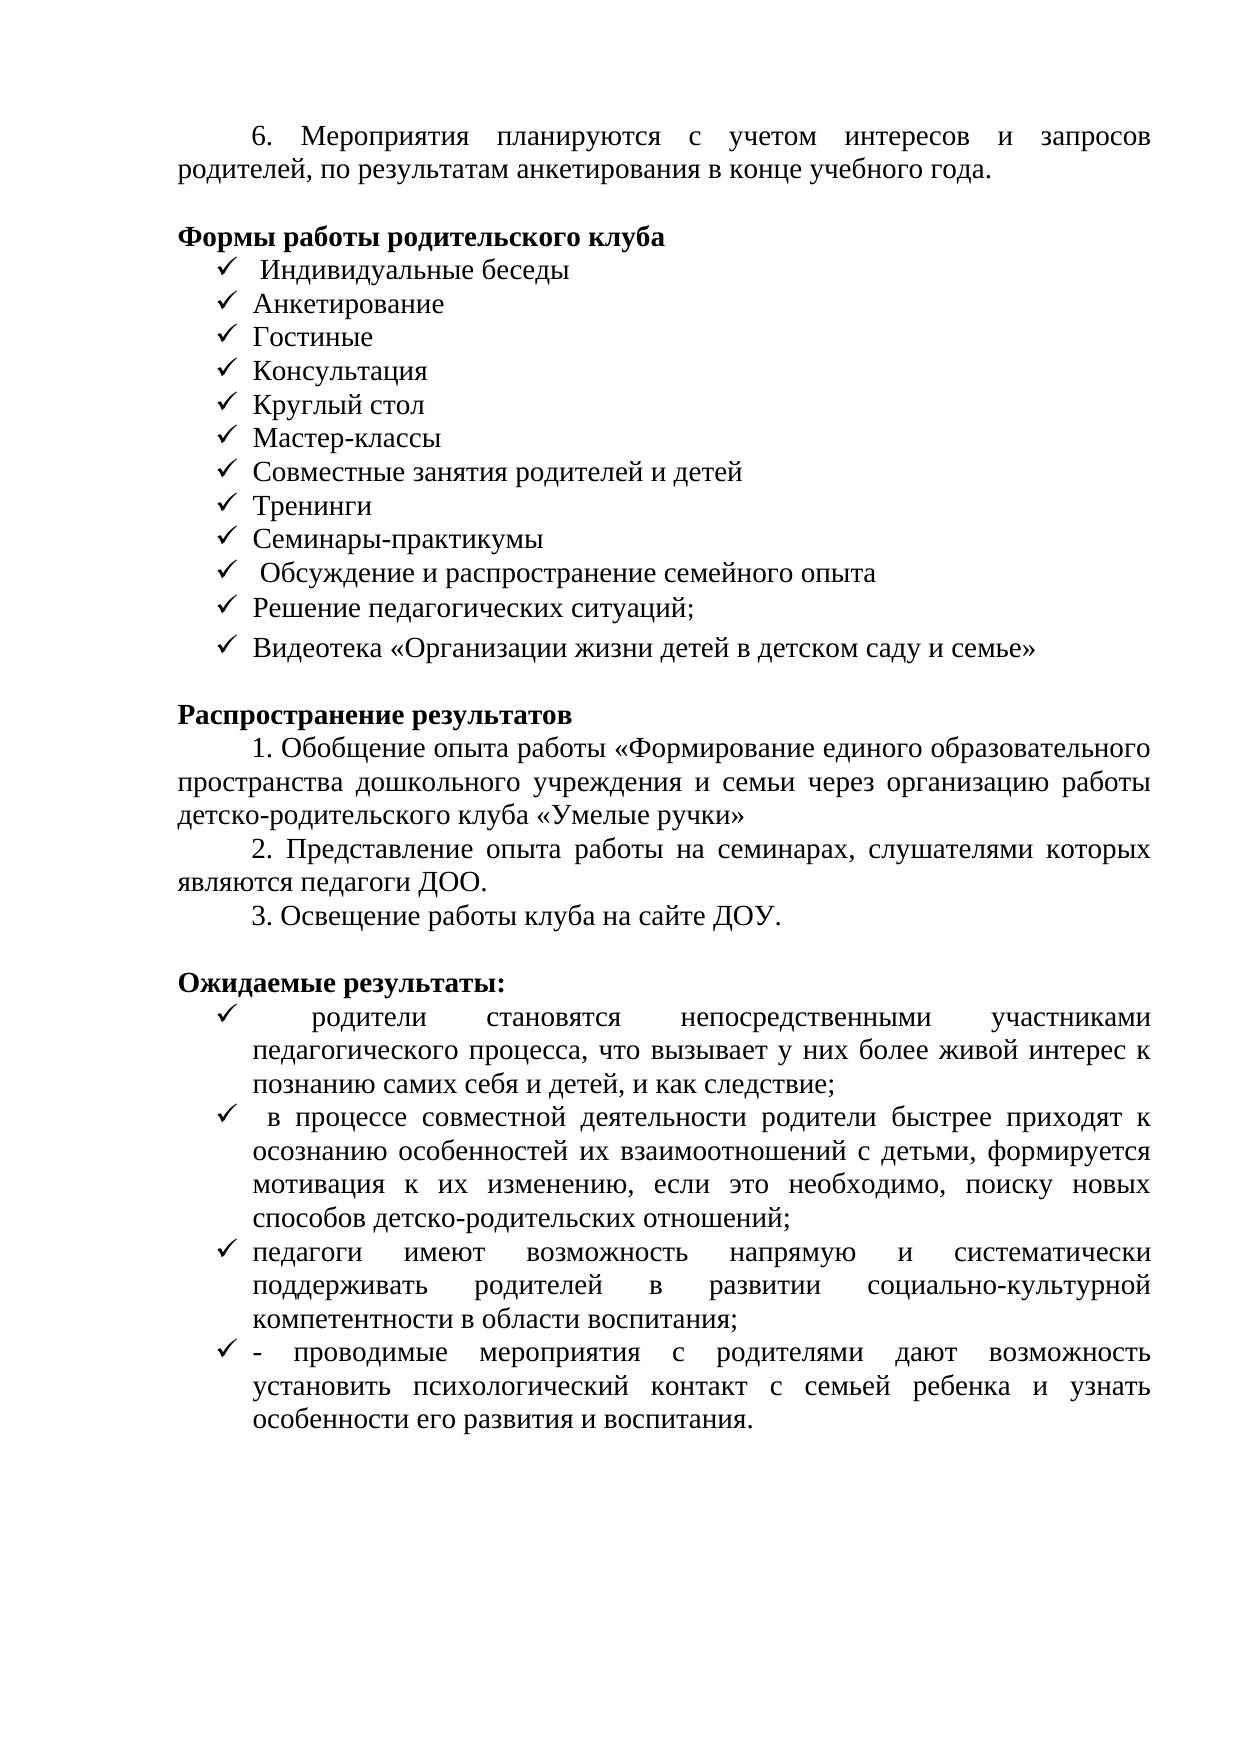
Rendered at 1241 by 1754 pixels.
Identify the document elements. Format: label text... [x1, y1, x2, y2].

list Круглый стол [215, 387, 1152, 421]
list Обсуждение и распространение семейного опыта [215, 555, 1152, 589]
text Формы работы родительского клуба [177, 219, 1152, 252]
text Распространение результатов [177, 697, 1152, 730]
text 2. Представление опыта работы на семинарах, слушателями которых являются педагоги ДОО. [177, 831, 1152, 898]
list в процессе совместной деятельности родители быстрее приходят к осознанию особенностей их взаимоотношений с детьми, формируется мотивация к их изменению, если это необходимо, поиску новых способов детско-родительских отношений; [215, 1099, 1152, 1234]
list Тренинги [215, 488, 1152, 521]
text Ожидаемые результаты: [177, 965, 1152, 999]
list Мастер-классы [215, 421, 1152, 454]
text 6. Мероприятия планируются с учетом интересов и запросов родителей, по результатам анкетирования в конце учебного года. [177, 118, 1152, 185]
text 1. Обобщение опыта работы «Формирование единого образовательного пространства дошкольного учреждения и семьи через организацию работы детско-родительского клуба «Умелые ручки» [177, 730, 1152, 831]
text 3. Освещение работы клуба на сайте ДОУ. [177, 898, 1152, 932]
list - проводимые мероприятия с родителями дают возможность установить психологический контакт с семьей ребенка и узнать особенности его развития и воспитания. [215, 1334, 1152, 1435]
list Гостиные [215, 319, 1152, 353]
list Анкетирование [215, 286, 1152, 319]
list Семинары-практикумы [215, 521, 1152, 555]
list родители становятся непосредственными участниками педагогического процесса, что вызывает у них более живой интерес к познанию самих себя и детей, и как следствие; [215, 999, 1152, 1099]
list Совместные занятия родителей и детей [215, 454, 1152, 488]
list Индивидуальные беседы [215, 252, 1152, 286]
list Решение педагогических ситуаций; [215, 589, 1152, 624]
list Консультация [215, 353, 1152, 387]
list педагоги имеют возможность напрямую и систематически поддерживать родителей в развитии социально-культурной компетентности в области воспитания; [215, 1234, 1152, 1334]
list Видеотека «Организации жизни детей в детском саду и семье» [215, 630, 1152, 663]
